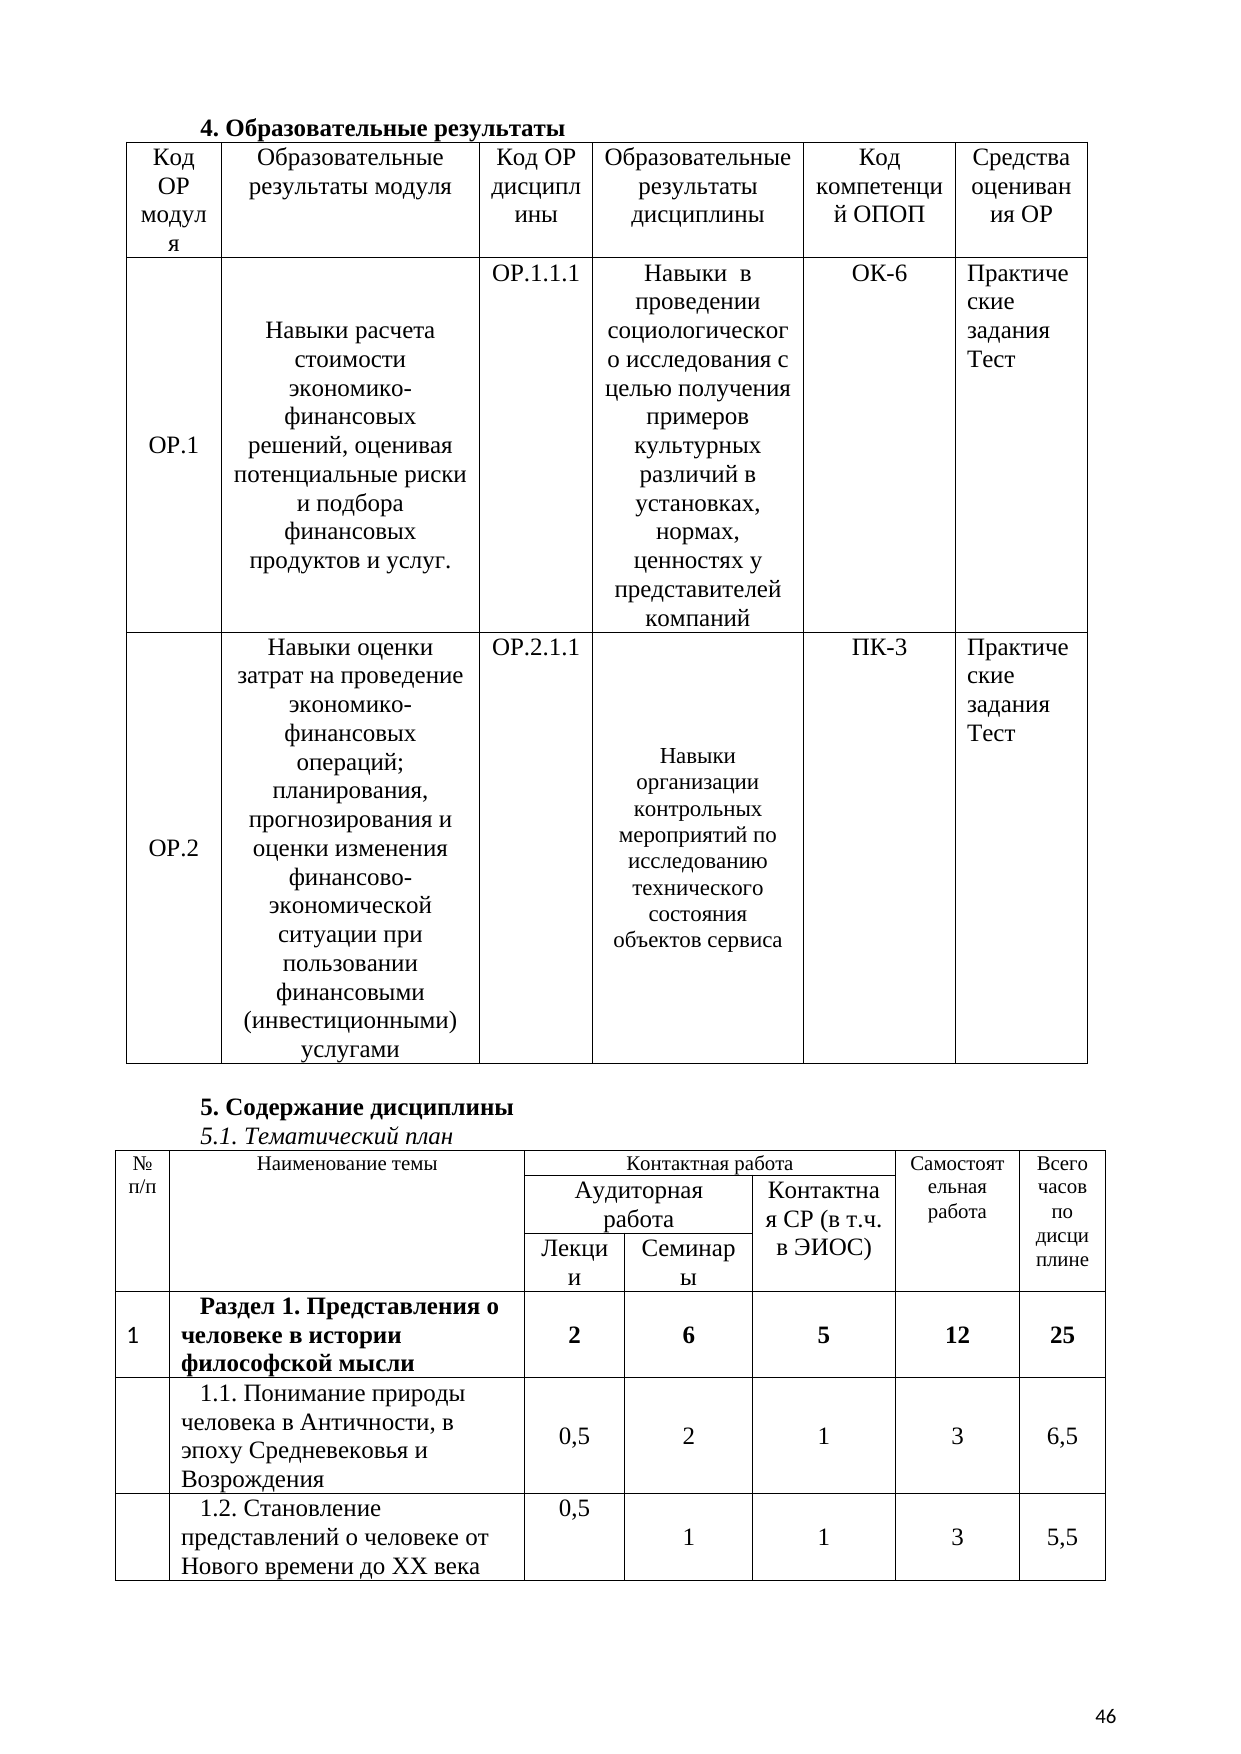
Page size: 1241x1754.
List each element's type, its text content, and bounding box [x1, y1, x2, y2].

table_cell 1.1. Понимание природы человека в Античности, в эпоху Средневековья и Возрождения [170, 1378, 524, 1493]
text 5. Содержание дисциплины [126, 1092, 1116, 1121]
table_header № п/п [116, 1151, 169, 1291]
table_cell 6 [625, 1292, 752, 1377]
table_cell 2 [625, 1378, 752, 1493]
table_cell Навыки в проведении социологического исследования с целью получения примеров культурных различий в установках, нормах, ценностях у представителей компаний [593, 258, 803, 631]
table_cell Практические задания Тест [956, 633, 1087, 1063]
table_header Наименование темы [170, 1151, 524, 1291]
table_header Всего часов по дисциплине [1020, 1151, 1105, 1291]
table_cell 5 [753, 1292, 895, 1377]
table_cell 6,5 [1020, 1378, 1105, 1493]
table_cell Навыки оценки затрат на проведение экономико-финансовых операций; планирования, прогнозирования и оценки изменения финансово-экономической ситуации при пользовании финансовыми (инвестиционными) услугами [222, 633, 479, 1063]
table_cell ОР.1.1.1 [480, 258, 592, 631]
table_cell ПК-3 [804, 633, 955, 1063]
table_header Код компетенций ОПОП [804, 143, 955, 257]
table_cell ОК-6 [804, 258, 955, 631]
table_cell ОР.1 [127, 258, 221, 631]
table_cell 0,5 [525, 1494, 624, 1579]
table_cell 25 [1020, 1292, 1105, 1377]
text 5.1. Тематический план [126, 1121, 1116, 1150]
table_cell 1.2. Становление представлений о человеке от Нового времени до XX века [170, 1494, 524, 1579]
table_cell Семинары [625, 1234, 752, 1291]
table_cell ОР.2 [127, 633, 221, 1063]
table_cell 1 [116, 1292, 169, 1377]
table_header Код ОР модуля [127, 143, 221, 257]
table_header Образовательные результаты модуля [222, 143, 479, 257]
table_cell Раздел 1. Представления о человеке в истории философской мысли [170, 1292, 524, 1377]
table_cell Навыки расчета стоимости экономико-финансовых решений, оценивая потенциальные риски и подбора финансовых продуктов и услуг. [222, 258, 479, 631]
table_cell 12 [896, 1292, 1019, 1377]
table_cell 1 [625, 1494, 752, 1579]
table_cell Контактная СР (в т.ч. в ЭИОС) [753, 1176, 895, 1291]
table_cell Лекции [525, 1234, 624, 1291]
table_cell Аудиторная работа [525, 1176, 752, 1232]
table_cell 0,5 [525, 1378, 624, 1493]
table_cell ОР.2.1.1 [480, 633, 592, 1063]
table_cell [116, 1494, 169, 1579]
table_cell [116, 1378, 169, 1493]
table_header Самостоятельная работа [896, 1151, 1019, 1291]
table_cell Практические задания Тест [956, 258, 1087, 631]
table_header Образовательные результаты дисциплины [593, 143, 803, 257]
table_cell 2 [525, 1292, 624, 1377]
table_cell 1 [753, 1378, 895, 1493]
table_header Код ОР дисциплины [480, 143, 592, 257]
table_header Контактная работа [525, 1151, 895, 1174]
table_cell 3 [896, 1378, 1019, 1493]
table_cell Навыки организации контрольных мероприятий по исследованию технического состояния объектов сервиса [593, 633, 803, 1063]
table_cell 1 [753, 1494, 895, 1579]
table_header Средства оценивания ОР [956, 143, 1087, 257]
table_cell 3 [896, 1494, 1019, 1579]
table_cell 5,5 [1020, 1494, 1105, 1579]
text 4. Образовательные результаты [126, 113, 1116, 142]
